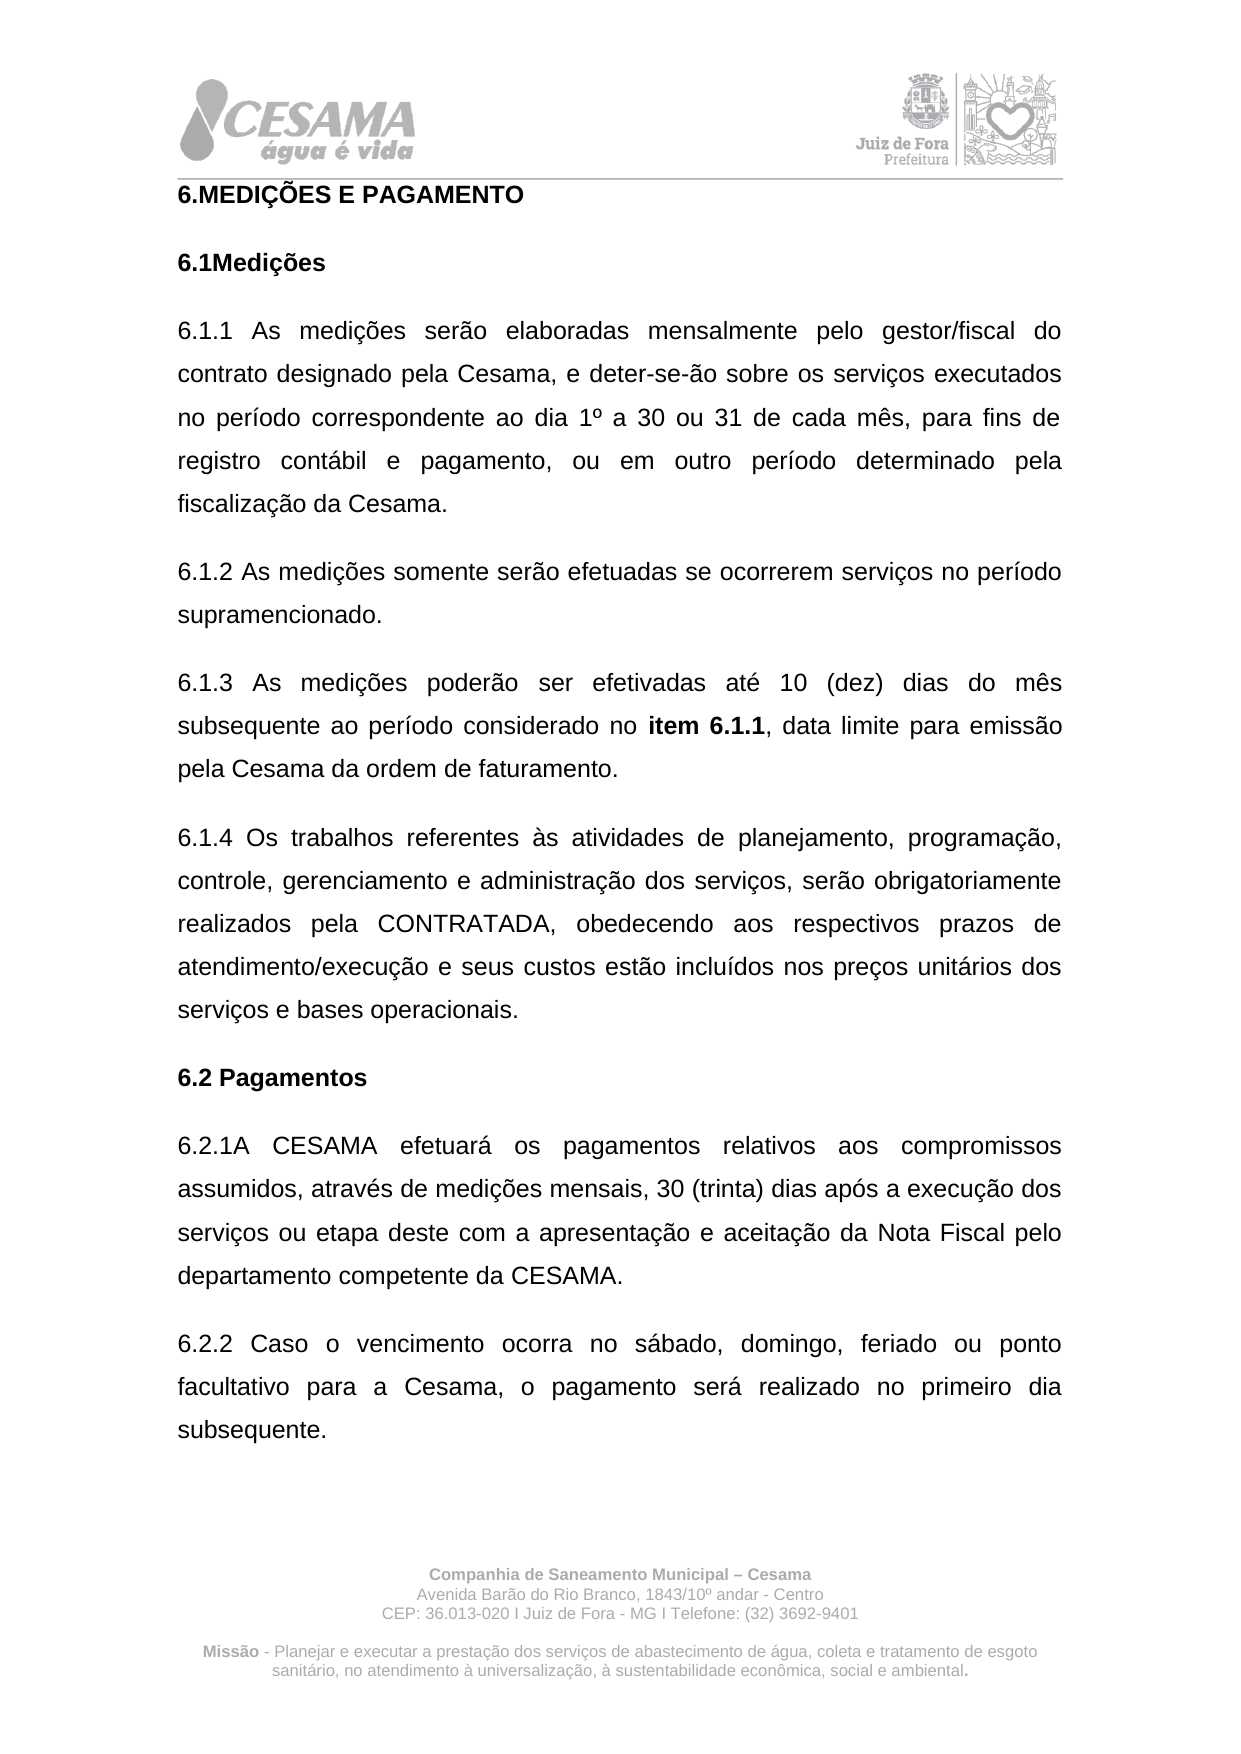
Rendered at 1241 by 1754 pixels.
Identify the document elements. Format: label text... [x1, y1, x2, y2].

text 6.1.3 As medições poderão ser efetivadas até 10 (dez) dias do mês subsequente ao período considerado no item 6.1.1, data limite para emissão pela Cesama da ordem de faturamento. [177, 668, 1063, 783]
text 6.1.4 Os trabalhos referentes às atividades de planejamento, programação, controle, gerenciamento e administração dos serviços, serão obrigatoriamente realizados pela CONTRATADA, obedecendo aos respectivos prazos de atendimento/execução e seus custos estão incluídos nos preços unitários dos serviços e bases operacionais. [177, 822, 1063, 1024]
picture [177, 73, 1064, 180]
text 6.1Medições [177, 248, 1063, 277]
text 6.1.1 As medições serão elaboradas mensalmente pelo gestor/fiscal do contrato designado pela Cesama, e deter-se-ão sobre os serviços executados no período correspondente ao dia 1º a 30 ou 31 de cada mês, para fins de registro contábil e pagamento, ou em outro período determinado pela fiscalização da Cesama. [177, 316, 1063, 517]
text 6.2 Pagamentos [177, 1063, 1063, 1092]
text 6.2.2 Caso o vencimento ocorra no sábado, domingo, feriado ou ponto facultativo para a Cesama, o pagamento será realizado no primeiro dia subsequente. [177, 1329, 1063, 1444]
text 6.MEDIÇÕES E PAGAMENTO [177, 180, 1063, 209]
text 6.2.1A CESAMA efetuará os pagamentos relativos aos compromissos assumidos, através de medições mensais, 30 (trinta) dias após a execução dos serviços ou etapa deste com a apresentação e aceitação da Nota Fiscal pelo departamento competente da CESAMA. [177, 1131, 1063, 1289]
text 6.1.2 As medições somente serão efetuadas se ocorrerem serviços no período supramencionado. [177, 557, 1063, 629]
